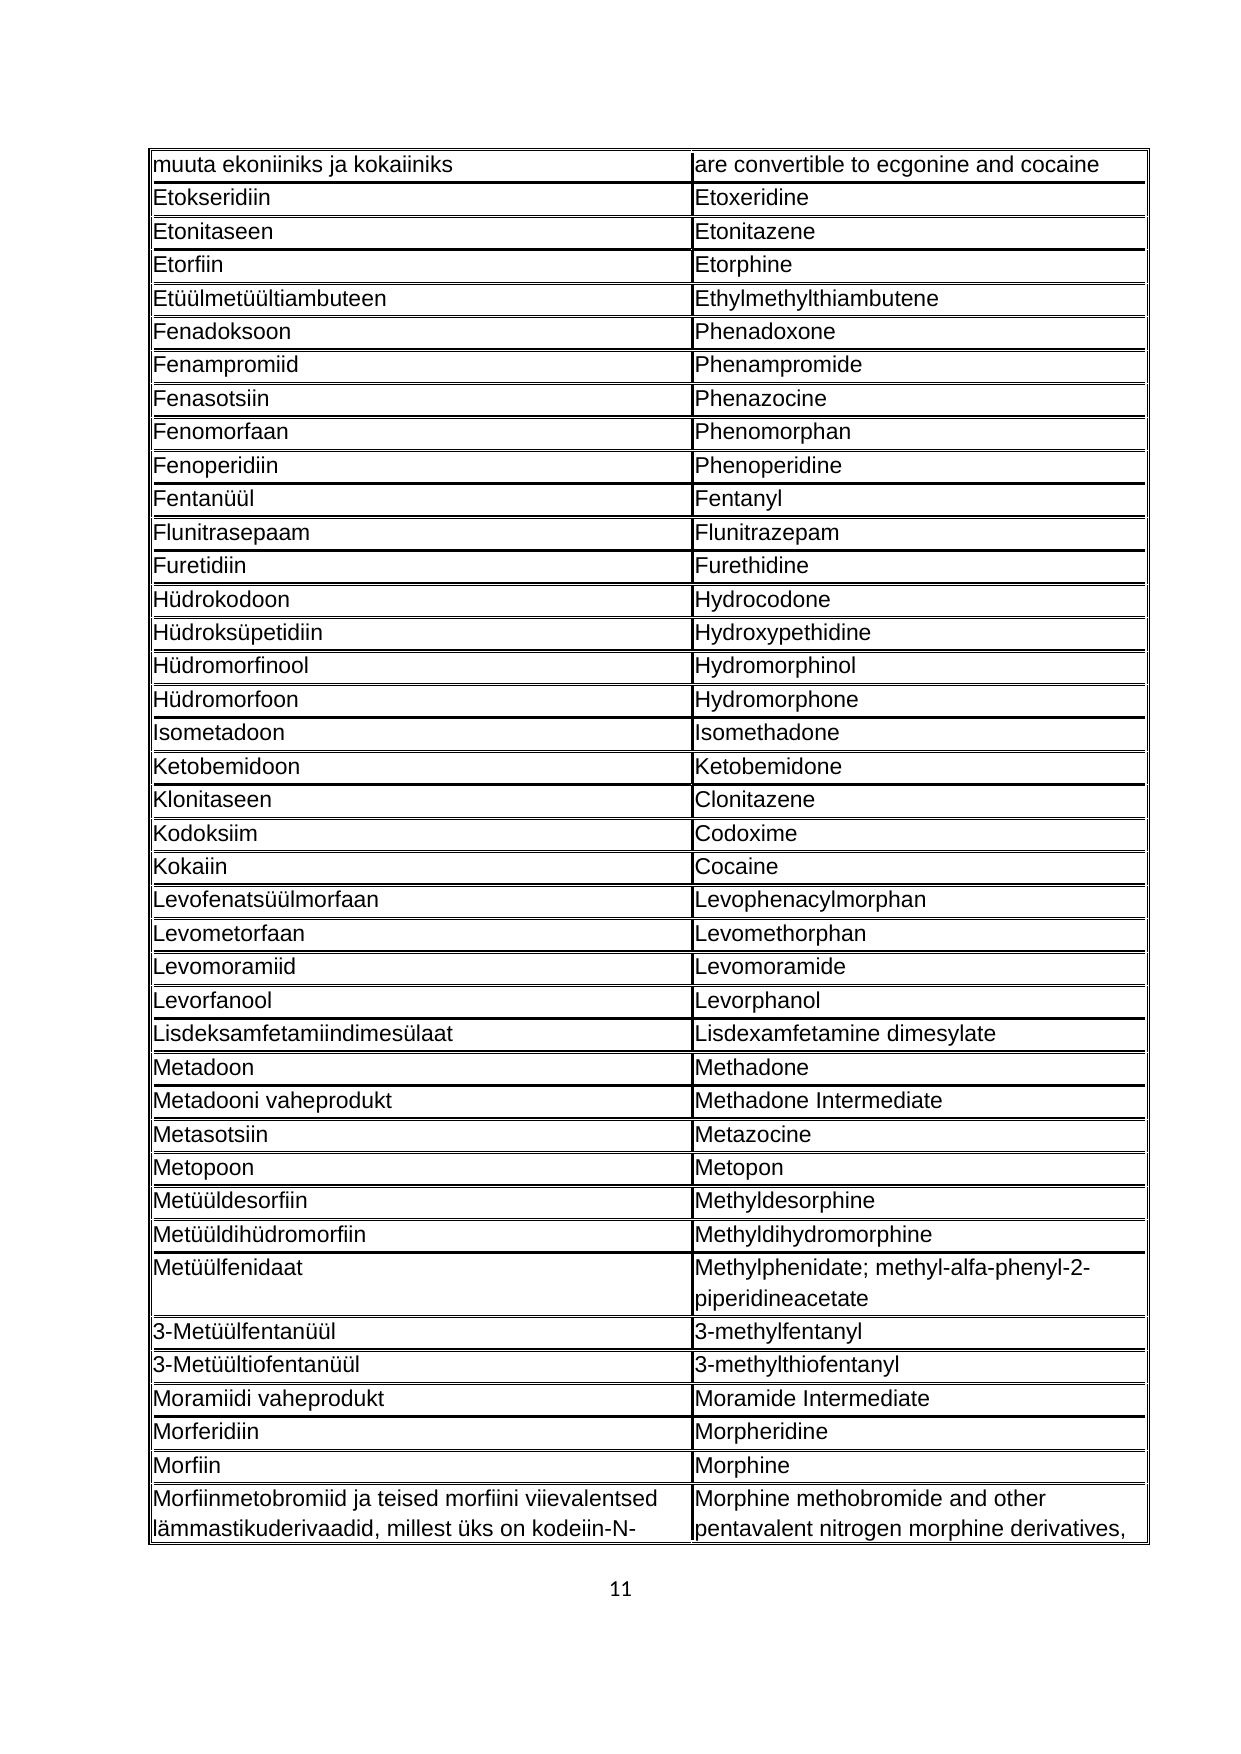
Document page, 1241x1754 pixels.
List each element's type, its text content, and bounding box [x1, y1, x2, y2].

table_cell Hydroxypethidine [692, 616, 1148, 649]
table_cell Hüdromorfoon [150, 683, 692, 716]
table_cell Furetidiin [152, 549, 691, 582]
table_cell Phenomorphan [694, 415, 1147, 448]
table_cell Isometadoon [152, 716, 691, 749]
table_cell Levofenatsüülmorfaan [152, 883, 691, 917]
table_cell Etorfiin [150, 248, 691, 281]
table_cell Hydromorphone [692, 683, 1148, 716]
table_cell Phenampromide [694, 348, 1147, 382]
table_cell Hydromorphinol [694, 649, 1147, 683]
table_cell Etonitaseen [152, 215, 691, 248]
table_cell Metopoon [150, 1151, 692, 1184]
table_cell Hüdroksüpetidiin [150, 616, 692, 649]
table_cell Phenoperidine [694, 449, 1147, 482]
table_cell Levomoramiid [152, 950, 691, 983]
table_cell Fentanüül [152, 482, 691, 515]
table_cell Etonitazene [694, 215, 1147, 248]
table_cell Methylphenidate; methyl-alfa-phenyl-2-piperidineacetate [694, 1251, 1147, 1315]
table_cell Metüüldihüdromorfiin [150, 1218, 692, 1251]
table_cell Cocaine [692, 850, 1148, 883]
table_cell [692, 151, 1147, 181]
table_cell Methadone Intermediate [694, 1084, 1147, 1117]
table_cell Moramiidi vaheprodukt [150, 1382, 692, 1415]
table_cell Levophenacylmorphan [694, 883, 1147, 917]
table_cell Morfiin [152, 1449, 691, 1482]
table_cell Levorphanol [694, 984, 1147, 1017]
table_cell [692, 1482, 1148, 1542]
table_cell Codoxime [694, 816, 1147, 850]
table_cell Ketobemidoon [152, 750, 691, 783]
table_cell Etoxeridine [694, 181, 1147, 214]
table_cell Moramide Intermediate [692, 1382, 1148, 1415]
table_cell Hüdrokodoon [152, 582, 691, 616]
table_cell Clonitazene [694, 783, 1148, 816]
table_cell Morpheridine [694, 1415, 1147, 1448]
table_cell Fenampromiid [152, 348, 691, 382]
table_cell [150, 149, 692, 181]
table_cell Lisdeksamfetamiindimesülaat [152, 1017, 691, 1050]
table_cell 3-Metüültiofentanüül [152, 1348, 691, 1382]
table_cell Phenazocine [692, 382, 1148, 415]
table_cell Levomoramide [694, 950, 1147, 983]
table_cell Morphine [694, 1449, 1147, 1482]
table_cell Fenoperidiin [152, 449, 691, 482]
table_cell Metüüldesorfiin [152, 1184, 691, 1218]
table_cell Hüdromorfinool [152, 649, 691, 683]
table_cell 3-Metüülfentanüül [150, 1315, 692, 1348]
table_cell Methadone [694, 1050, 1147, 1084]
table_cell Ethylmethylthiambutene [694, 281, 1147, 315]
table_cell Flunitrazepam [694, 515, 1147, 549]
table_cell Metazocine [694, 1117, 1147, 1151]
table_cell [150, 1482, 692, 1542]
table_cell 3-methylthiofentanyl [694, 1348, 1147, 1382]
table_cell Etüülmetüültiambuteen [152, 281, 691, 315]
table_cell Etokseridiin [152, 181, 691, 214]
table_cell Methyldihydromorphine [692, 1218, 1148, 1251]
table_cell 3-methylfentanyl [692, 1315, 1148, 1348]
table_cell Isomethadone [694, 716, 1147, 749]
table_cell Furethidine [694, 549, 1147, 582]
table_cell Hydrocodone [694, 582, 1147, 616]
table_cell Metüülfenidaat [152, 1251, 691, 1315]
table_cell Phenadoxone [692, 315, 1148, 348]
table_cell Morferidiin [152, 1415, 691, 1448]
table_cell Etorphine [694, 248, 1148, 281]
table_cell Metopon [692, 1151, 1148, 1184]
table_cell Levometorfaan [150, 917, 692, 950]
table_cell Kodoksiim [152, 816, 691, 850]
table_cell Fenasotsiin [150, 382, 692, 415]
table_cell Ketobemidone [694, 750, 1147, 783]
table_cell Metadoon [152, 1050, 691, 1084]
table_cell Klonitaseen [150, 783, 691, 816]
table_cell Fenomorfaan [152, 415, 691, 448]
table_cell Lisdexamfetamine dimesylate [694, 1017, 1147, 1050]
table_cell Fentanyl [694, 482, 1147, 515]
table_cell Fenadoksoon [150, 315, 692, 348]
table_cell Metadooni vaheprodukt [152, 1084, 691, 1117]
table_cell Kokaiin [150, 850, 692, 883]
table_cell Methyldesorphine [694, 1184, 1147, 1218]
table_cell Flunitrasepaam [152, 515, 691, 549]
table_cell Levorfanool [152, 984, 691, 1017]
table_cell Metasotsiin [152, 1117, 691, 1151]
table_cell Levomethorphan [692, 917, 1148, 950]
